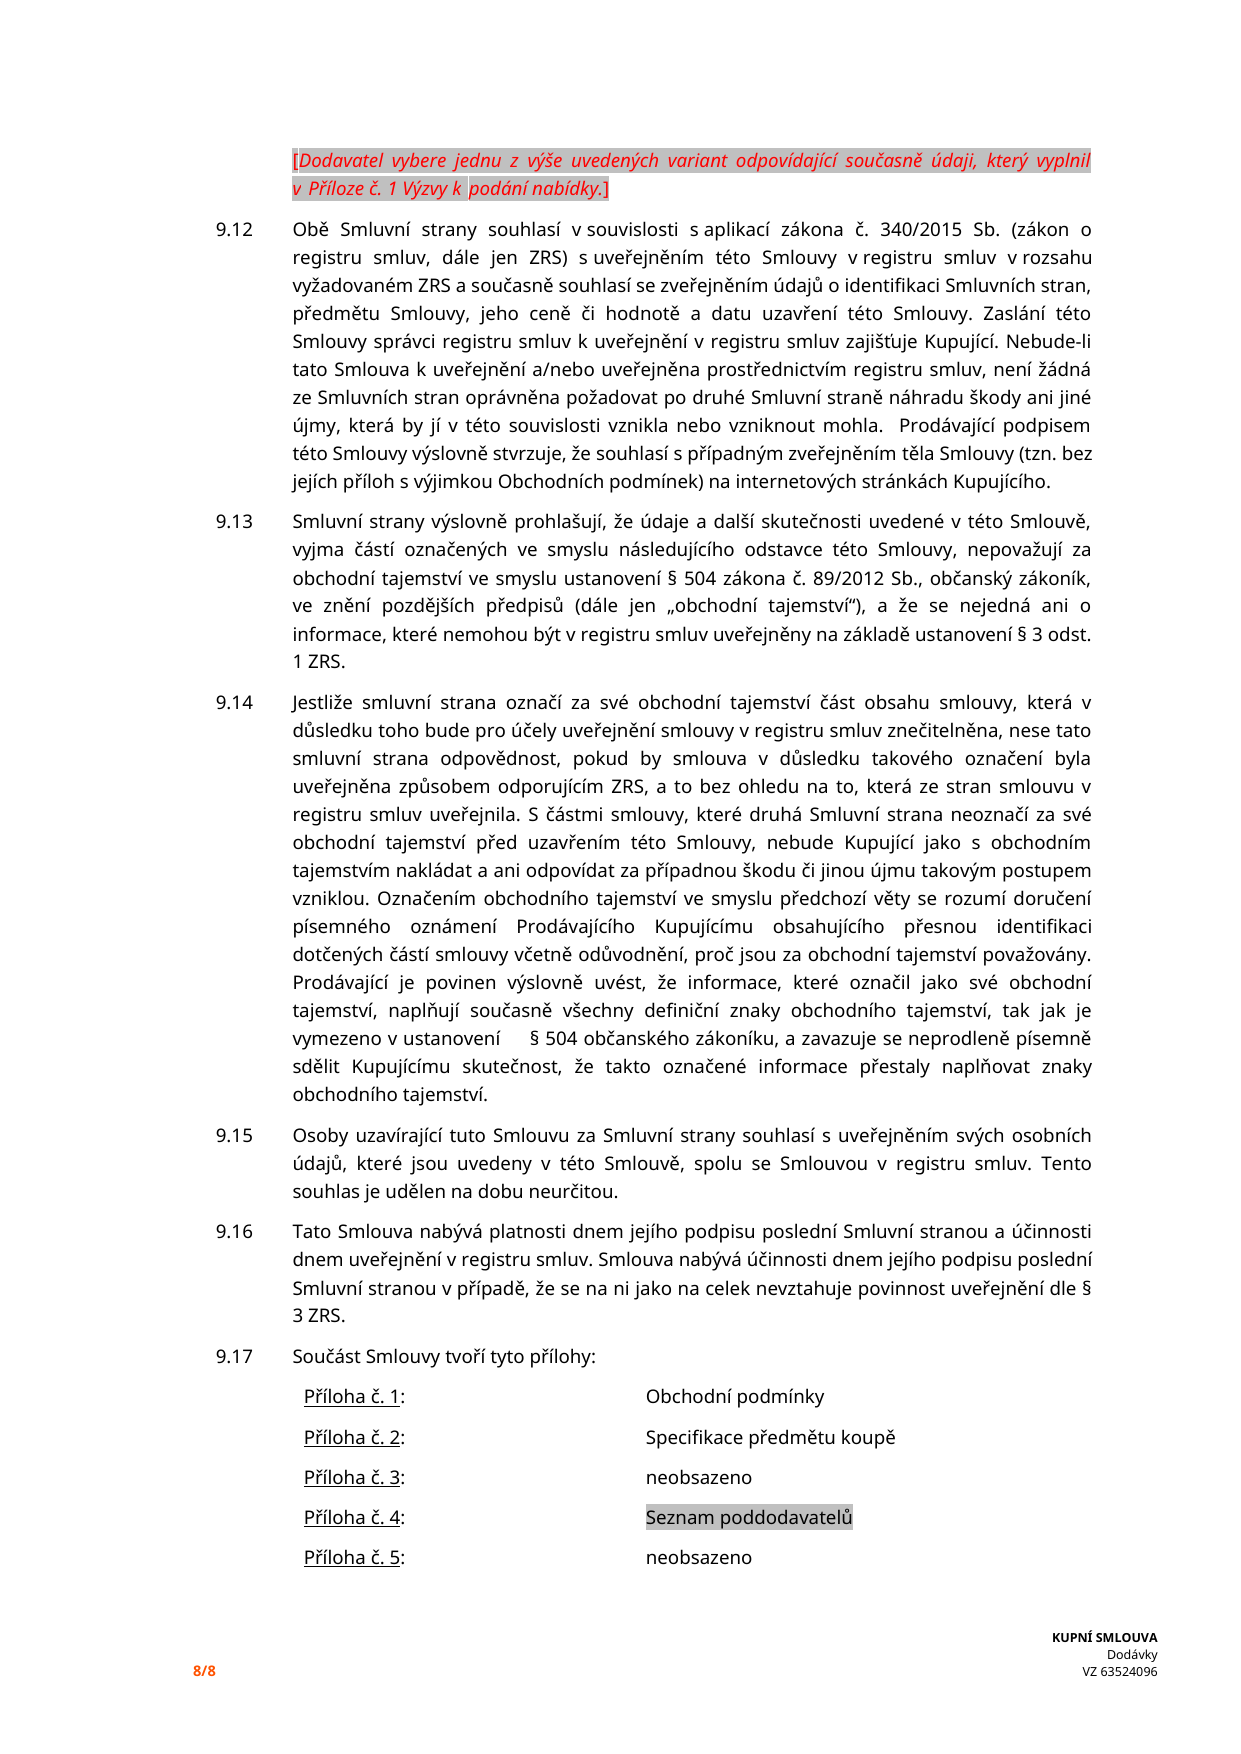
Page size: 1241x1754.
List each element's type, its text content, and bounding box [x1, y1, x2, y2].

table_cell Příloha č. 4: [216, 1504, 572, 1544]
text Jestliže smluvní strana označí za své obchodní tajemství část obsahu smlouvy, která v důsledku toho bude pro účely uveřejnění smlouvy v registru smluv znečitelněna, nese tato smluvní strana odpovědnost, pokud by smlouva v důsledku takového označení byla uveřejněna způsobem odporujícím ZRS, a to bez ohledu na to, která ze stran smlouvu v registru smluv uveřejnila. S částmi smlouvy, které druhá Smluvní strana neoznačí za své obchodní tajemství před uzavřením této Smlouvy, nebude Kupující jako s obchodním tajemstvím nakládat a ani odpovídat za případnou škodu či jinou újmu takovým postupem vzniklou. Označením obchodního tajemství ve smyslu předchozí věty se rozumí doručení písemného oznámení Prodávajícího Kupujícímu obsahujícího přesnou identifikaci dotčených částí smlouvy včetně odůvodnění, proč jsou za obchodní tajemství považovány. Prodávající je povinen výslovně uvést, že informace, které označil jako své obchodní tajemství, naplňují současně všechny definiční znaky obchodního tajemství, tak jak je vymezeno v ustanovení § 504 občanského zákoníku, a zavazuje se neprodleně písemně sdělit Kupujícímu skutečnost, že takto označené informace přestaly naplňovat znaky obchodního tajemství. [216, 689, 1093, 1107]
text Tato Smlouva nabývá platnosti dnem jejího podpisu poslední Smluvní stranou a účinnosti dnem uveřejnění v registru smluv. Smlouva nabývá účinnosti dnem jejího podpisu poslední Smluvní stranou v případě, že se na ni jako na celek nevztahuje povinnost uveřejnění dle § 3 ZRS. [216, 1219, 1093, 1328]
table_cell Příloha č. 2: [216, 1424, 572, 1464]
table_cell Příloha č. 5: [216, 1544, 572, 1584]
table_cell neobsazeno [572, 1464, 1093, 1504]
table_cell Specifikace předmětu koupě [572, 1424, 1093, 1464]
table_cell Příloha č. 3: [216, 1464, 572, 1504]
table_cell neobsazeno [572, 1544, 1093, 1584]
text Osoby uzavírající tuto Smlouvu za Smluvní strany souhlasí s uveřejněním svých osobních údajů, které jsou uvedeny v této Smlouvě, spolu se Smlouvou v registru smluv. Tento souhlas je udělen na dobu neurčitou. [216, 1122, 1093, 1204]
text Smluvní strany výslovně prohlašují, že údaje a další skutečnosti uvedené v této Smlouvě, vyjma částí označených ve smyslu následujícího odstavce této Smlouvy, nepovažují za obchodní tajemství ve smyslu ustanovení § 504 zákona č. 89/2012 Sb., občanský zákoník, ve znění pozdějších předpisů (dále jen „obchodní tajemství“), a že se nejedná ani o informace, které nemohou být v registru smluv uveřejněny na základě ustanovení § 3 odst. 1 ZRS. [216, 509, 1093, 674]
table_cell Seznam poddodavatelů [572, 1504, 1093, 1544]
text Součást Smlouvy tvoří tyto přílohy: [216, 1343, 1093, 1369]
list [Dodavatel vybere jednu z výše uvedených variant odpovídající současně údaji, který vyplnil v Příloze č. 1 Výzvy k podání nabídky.] [292, 147, 1093, 201]
table_header Obchodní podmínky [572, 1384, 1093, 1424]
table_header Příloha č. 1: [216, 1384, 572, 1424]
text Obě Smluvní strany souhlasí v souvislosti s aplikací zákona č. 340/2015 Sb. (zákon o registru smluv, dále jen ZRS) s uveřejněním této Smlouvy v registru smluv v rozsahu vyžadovaném ZRS a současně souhlasí se zveřejněním údajů o identifikaci Smluvních stran, předmětu Smlouvy, jeho ceně či hodnotě a datu uzavření této Smlouvy. Zaslání této Smlouvy správci registru smluv k uveřejnění v registru smluv zajišťuje Kupující. Nebude-li tato Smlouva k uveřejnění a/nebo uveřejněna prostřednictvím registru smluv, není žádná ze Smluvních stran oprávněna požadovat po druhé Smluvní straně náhradu škody ani jiné újmy, která by jí v této souvislosti vznikla nebo vzniknout mohla. Prodávající podpisem této Smlouvy výslovně stvrzuje, že souhlasí s případným zveřejněním těla Smlouvy (tzn. bez jejích příloh s výjimkou Obchodních podmínek) na internetových stránkách Kupujícího. [216, 216, 1093, 494]
